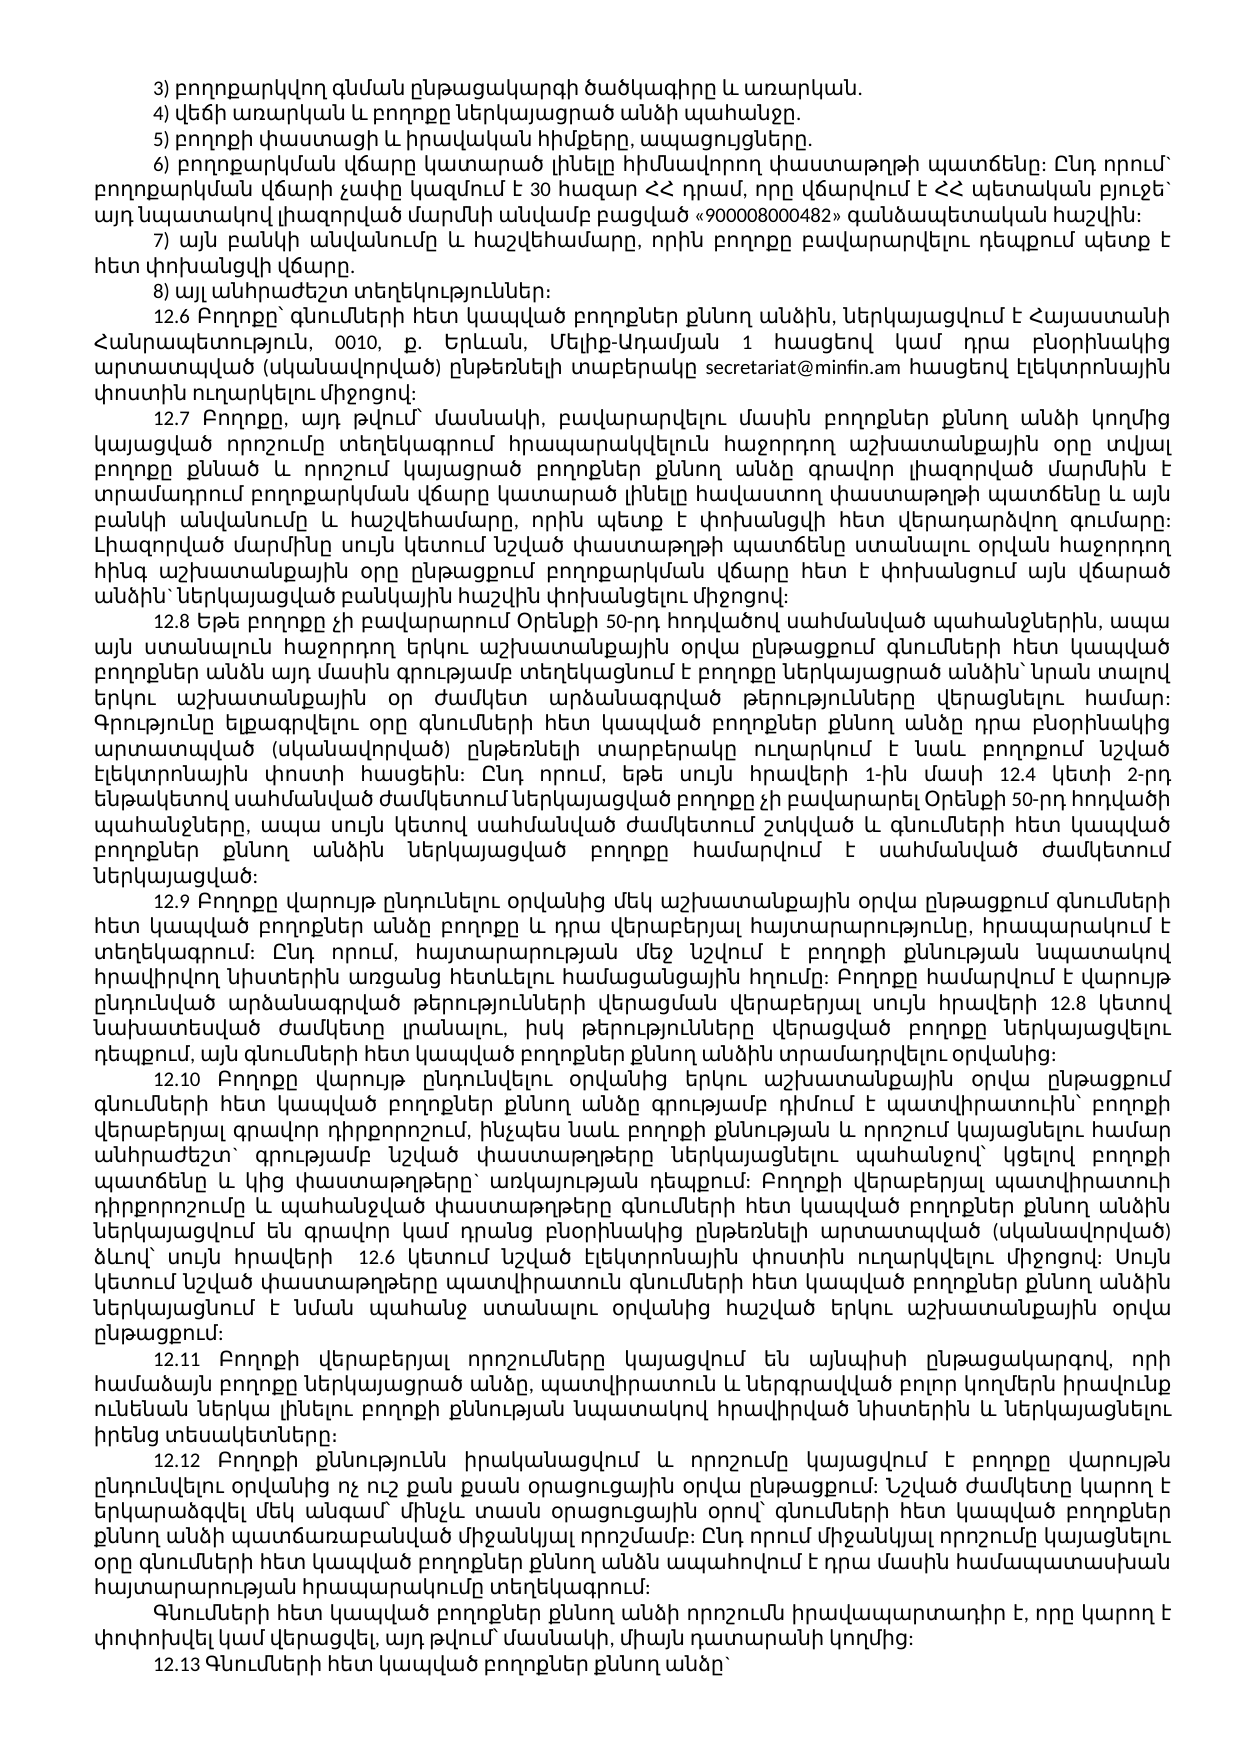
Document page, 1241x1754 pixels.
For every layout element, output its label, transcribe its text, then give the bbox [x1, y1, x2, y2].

text 12.11 Բողոքի վերաբերյալ որոշումները կայացվում են այնպիսի ընթացակարգով, որի համաձայն բողոքը ներկայացրած անձը, պատվիրատուն և ներգրավված բոլոր կողմերն իրավունք ունենան ներկա լինելու բողոքի քննության նպատակով հրավիրված նիստերին և ներկայացնելու իրենց տեսակետները։ [94, 1346, 1171, 1447]
text 8) այլ անհրաժեշտ տեղեկություններ։ [94, 278, 1171, 304]
text 12.8 Եթե բողոքը չի բավարարում Օրենքի 50-րդ հոդվածով սահմանված պահանջներին, ապա այն ստանալուն հաջորդող երկու աշխատանքային օրվա ընթացքում գնումների հետ կապված բողոքներ անձն այդ մասին գրությամբ տեղեկացնում է բողոքը ներկայացրած անձին՝ նրան տալով երկու աշխատանքային օր ժամկետ արձանագրված թերությունները վերացնելու համար: Գրությունը ելքագրվելու օրը գնումների հետ կապված բողոքներ քննող անձը դրա բնօրինակից արտատպված (սկանավորված) ընթեռնելի տարբերակը ուղարկում է նաև բողոքում նշված էլեկտրոնային փոստի հասցեին: Ընդ որում, եթե սույն հրավերի 1-ին մասի 12.4 կետի 2-րդ ենթակետով սահմանված ժամկետում ներկայացված բողոքը չի բավարարել Օրենքի 50-րդ հոդվածի պահանջները, ապա սույն կետով սահմանված ժամկետում շտկված և գնումների հետ կապված բողոքներ քննող անձին ներկայացված բողոքը համարվում է սահմանված ժամկետում ներկայացված: [94, 609, 1171, 888]
text 12.9 Բողոքը վարույթ ընդունելու օրվանից մեկ աշխատանքային օրվա ընթացքում գնումների հետ կապված բողոքներ անձը բողոքը և դրա վերաբերյալ հայտարարությունը, հրապարակում է տեղեկագրում: Ընդ որում, հայտարարության մեջ նշվում է բողոքի քննության նպատակով հրավիրվող նիստերին առցանց հետևելու համացանցային հղումը: Բողոքը համարվում է վարույթ ընդունված արձանագրված թերությունների վերացման վերաբերյալ սույն հրավերի 12.8 կետով նախատեսված ժամկետը լրանալու, իսկ թերությունները վերացված բողոքը ներկայացվելու դեպքում, այն գնումների հետ կապված բողոքներ քննող անձին տրամադրվելու օրվանից: [94, 888, 1171, 1066]
text 12.6 Բողոքը՝ գնումների հետ կապված բողոքներ քննող անձին, ներկայացվում է Հայաստանի Հանրապետություն, 0010, ք. Երևան, Մելիք-Ադամյան 1 հասցեով կամ դրա բնօրինակից արտատպված (սկանավորված) ընթեռնելի տաբերակը secretariat@minfin.am հասցեով էլեկտրոնային փոստին ուղարկելու միջոցով: [94, 304, 1171, 405]
text 12.10 Բողոքը վարույթ ընդունվելու օրվանից երկու աշխատանքային օրվա ընթացքում գնումների հետ կապված բողոքներ քննող անձը գրությամբ դիմում է պատվիրատուին՝ բողոքի վերաբերյալ գրավոր դիրքորոշում, ինչպես նաև բողոքի քննության և որոշում կայացնելու համար անհրաժեշտ` գրությամբ նշված փաստաթղթերը ներկայացնելու պահանջով՝ կցելով բողոքի պատճենը և կից փաստաթղթերը` առկայության դեպքում: Բողոքի վերաբերյալ պատվիրատուի դիրքորոշումը և պահանջված փաստաթղթերը գնումների հետ կապված բողոքներ քննող անձին ներկայացվում են գրավոր կամ դրանց բնօրինակից ընթեռնելի արտատպված (սկանավորված) ձևով՝ սույն հրավերի 12.6 կետում նշված էլեկտրոնային փոստին ուղարկվելու միջոցով: Սույն կետում նշված փաստաթղթերը պատվիրատուն գնումների հետ կապված բողոքներ քննող անձին ներկայացնում է նման պահանջ ստանալու օրվանից հաշված երկու աշխատանքային օրվա ընթացքում: [94, 1066, 1171, 1346]
text 4) վեճի առարկան և բողոքը ներկայացրած անձի պահանջը. [94, 100, 1171, 126]
text 12.13 Գնումների հետ կապված բողոքներ քննող անձը` [94, 1651, 1171, 1676]
text 7) այն բանկի անվանումը և հաշվեհամարը, որին բողոքը բավարարվելու դեպքում պետք է հետ փոխանցվի վճարը. [94, 227, 1171, 278]
text 6) բողոքարկման վճարը կատարած լինելը հիմնավորող փաստաթղթի պատճենը: Ընդ որում` բողոքարկման վճարի չափը կազմում է 30 հազար ՀՀ դրամ, որը վճարվում է ՀՀ պետական բյուջե` այդ նպատակով լիազորված մարմնի անվամբ բացված «900008000482» գանձապետական հաշվին: [94, 151, 1171, 227]
text 3) բողոքարկվող գնման ընթացակարգի ծածկագիրը և առարկան. [94, 75, 1171, 100]
text 5) բողոքի փաստացի և իրավական հիմքերը, ապացույցները. [94, 126, 1171, 151]
text 12.7 Բողոքը, այդ թվում՝ մասնակի, բավարարվելու մասին բողոքներ քննող անձի կողմից կայացված որոշումը տեղեկագրում հրապարակվելուն հաջորդող աշխատանքային օրը տվյալ բողոքը քննած և որոշում կայացրած բողոքներ քննող անձը գրավոր լիազորված մարմնին է տրամադրում բողոքարկման վճարը կատարած լինելը հավաստող փաստաթղթի պատճենը և այն բանկի անվանումը և հաշվեհամարը, որին պետք է փոխանցվի հետ վերադարձվող գումարը: Լիազորված մարմինը սույն կետում նշված փաստաթղթի պատճենը ստանալու օրվան հաջորդող հինգ աշխատանքային օրը ընթացքում բողոքարկման վճարը հետ է փոխանցում այն վճարած անձին` ներկայացված բանկային հաշվին փոխանցելու միջոցով: [94, 405, 1171, 609]
text 12.12 Բողոքի քննությունն իրականացվում և որոշումը կայացվում է բողոքը վարույթն ընդունվելու օրվանից ոչ ուշ քան քսան օրացուցային օրվա ընթացքում: Նշված ժամկետը կարող է երկարաձգվել մեկ անգամ՝ մինչև տասն օրացուցային օրով՝ գնումների հետ կապված բողոքներ քննող անձի պատճառաբանված միջանկյալ որոշմամբ: Ընդ որում միջանկյալ որոշումը կայացնելու օրը գնումների հետ կապված բողոքներ քննող անձն ապահովում է դրա մասին համապատասխան հայտարարության հրապարակումը տեղեկագրում: [94, 1447, 1171, 1600]
text Գնումների հետ կապված բողոքներ քննող անձի որոշումն իրավապարտադիր է, որը կարող է փոփոխվել կամ վերացվել, այդ թվում՝ մասնակի, միայն դատարանի կողմից: [94, 1600, 1171, 1651]
